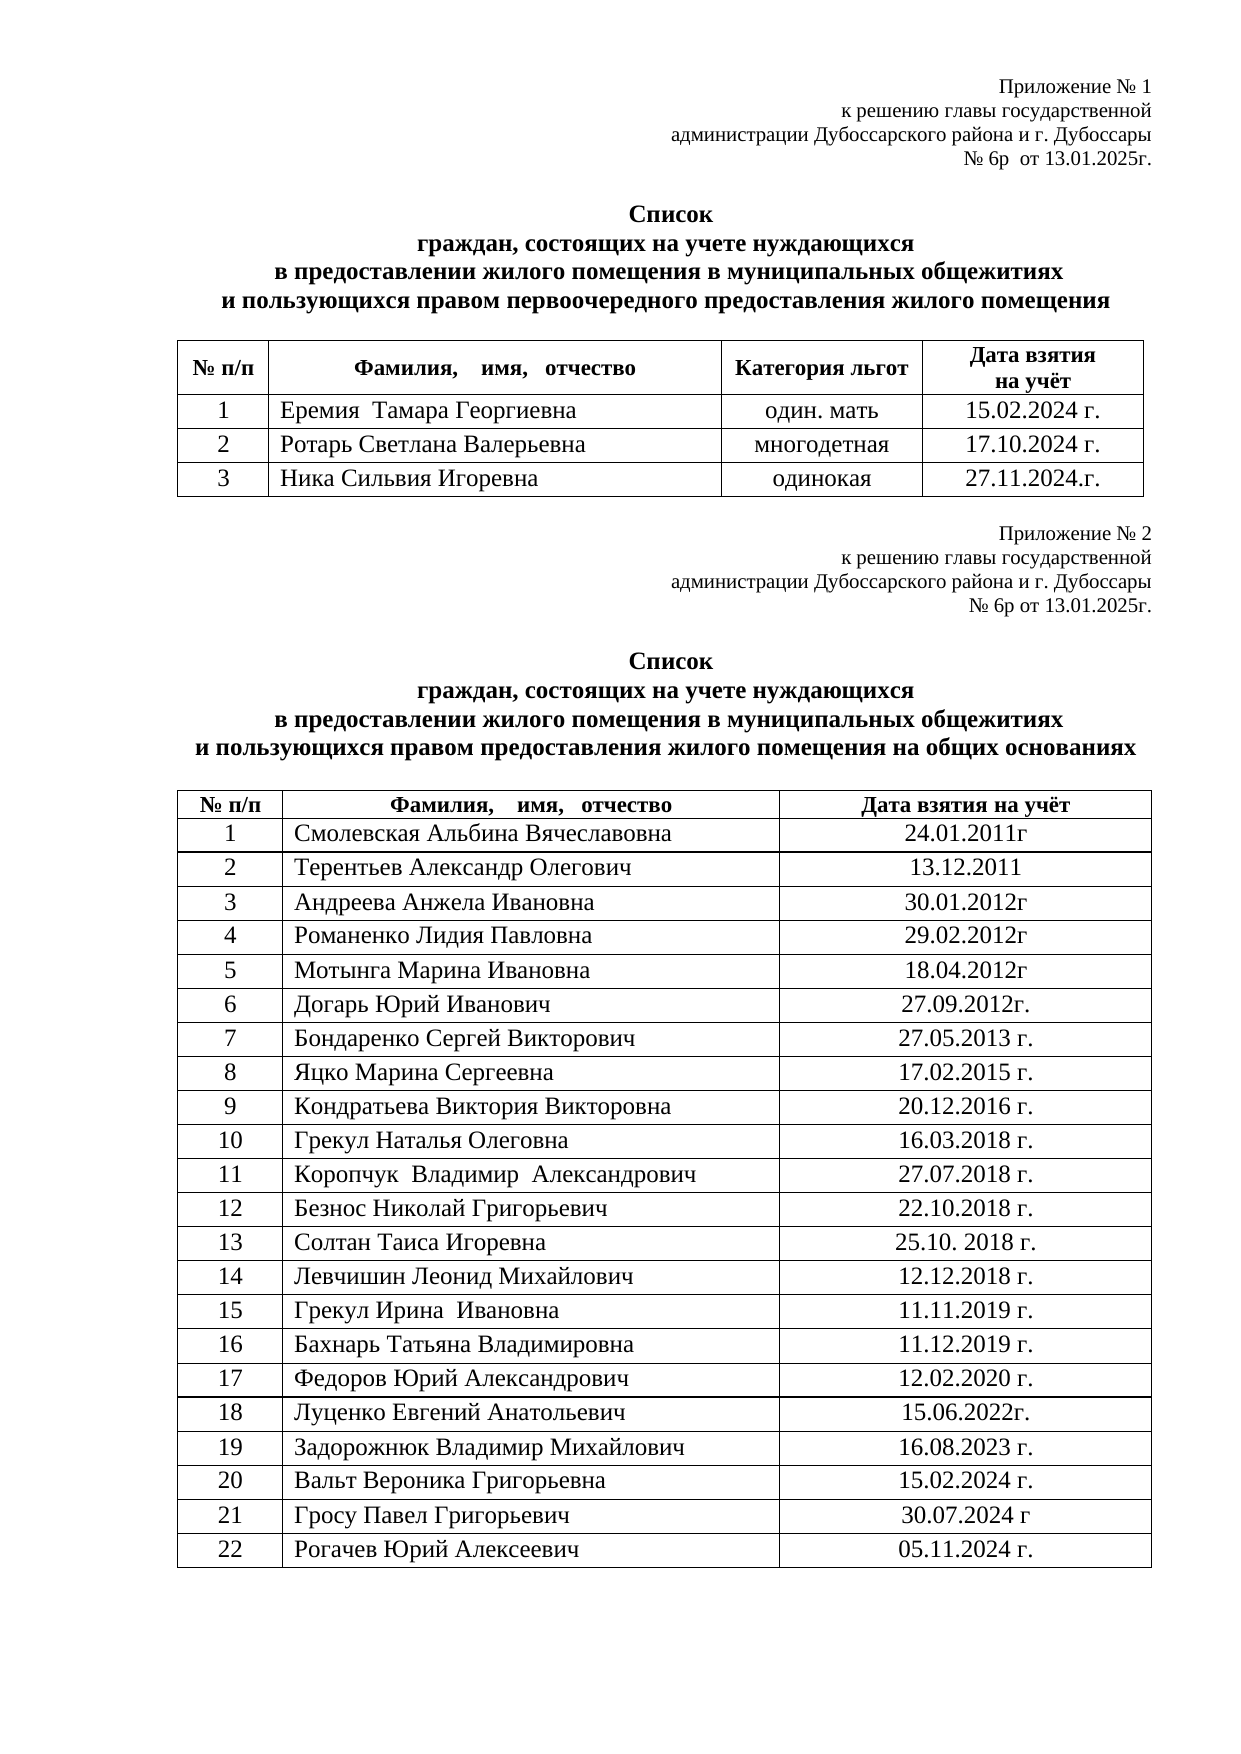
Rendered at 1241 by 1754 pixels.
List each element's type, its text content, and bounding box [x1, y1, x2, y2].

table_cell Ротарь Светлана Валерьевна [269, 429, 721, 462]
table_cell одинокая [722, 463, 922, 496]
text граждан, состоящих на учете нуждающихся [180, 675, 1152, 704]
text Список [177, 646, 1152, 675]
table_cell Мотынга Марина Ивановна [283, 955, 779, 988]
text Список [177, 199, 1152, 228]
table_header Фамилия, имя, отчество [269, 341, 721, 394]
table_header Фамилия, имя, отчество [283, 791, 779, 817]
table_cell 22.10.2018 г. [780, 1193, 1151, 1226]
text администрации Дубоссарского района и г. Дубоссары [177, 122, 1152, 146]
table_cell 16 [178, 1329, 282, 1362]
table_cell 3 [178, 463, 268, 496]
table_cell 18 [178, 1398, 282, 1431]
table_cell 11 [178, 1159, 282, 1192]
table_cell 16.03.2018 г. [780, 1125, 1151, 1158]
table_cell 11.12.2019 г. [780, 1329, 1151, 1362]
text в предоставлении жилого помещения в муниципальных общежитиях [180, 704, 1152, 732]
table_cell 24.01.2011г [780, 819, 1151, 851]
table_cell 5 [178, 955, 282, 988]
table_cell 3 [178, 887, 282, 919]
table_header № п/п [178, 791, 282, 817]
table_cell 22 [178, 1534, 282, 1567]
table_cell Андреева Анжела Ивановна [283, 887, 779, 919]
table_cell Безнос Николай Григорьевич [283, 1193, 779, 1226]
table_cell Терентьев Александр Олегович [283, 853, 779, 886]
table_cell 9 [178, 1091, 282, 1124]
table_cell 13.12.2011 [780, 853, 1151, 886]
table_cell 19 [178, 1432, 282, 1464]
text № 6р от 13.01.2025г. [177, 146, 1152, 170]
table_cell Грекул Ирина Ивановна [283, 1295, 779, 1328]
table_cell 16.08.2023 г. [780, 1432, 1151, 1464]
table_cell Солтан Таиса Игоревна [283, 1227, 779, 1260]
text № 6р от 13.01.2025г. [177, 593, 1152, 617]
table_cell 4 [178, 921, 282, 954]
table_cell 14 [178, 1261, 282, 1294]
table_cell многодетная [722, 429, 922, 462]
table_cell Бахнарь Татьяна Владимировна [283, 1329, 779, 1362]
table_cell Федоров Юрий Александрович [283, 1364, 779, 1396]
table_cell 1 [178, 819, 282, 851]
table_cell 29.02.2012г [780, 921, 1151, 954]
table_cell 17.02.2015 г. [780, 1057, 1151, 1090]
table_cell Догарь Юрий Иванович [283, 989, 779, 1022]
table_cell 30.01.2012г [780, 887, 1151, 919]
table_cell 15.06.2022г. [780, 1398, 1151, 1431]
table_cell 11.11.2019 г. [780, 1295, 1151, 1328]
text граждан, состоящих на учете нуждающихся [180, 228, 1152, 256]
table_header Категория льгот [722, 341, 922, 394]
table_cell Ника Сильвия Игоревна [269, 463, 721, 496]
table_cell Луценко Евгений Анатольевич [283, 1398, 779, 1431]
text Приложение № 1 [177, 74, 1152, 98]
table_cell один. мать [722, 395, 922, 428]
table_cell Бондаренко Сергей Викторович [283, 1023, 779, 1056]
table_cell 2 [178, 853, 282, 886]
table_cell 6 [178, 989, 282, 1022]
text Приложение № 2 [177, 521, 1152, 545]
table_cell 27.11.2024.г. [923, 463, 1143, 496]
text к решению главы государственной [177, 98, 1152, 122]
table_cell Романенко Лидия Павловна [283, 921, 779, 954]
table_cell 12.02.2020 г. [780, 1364, 1151, 1396]
table_cell 12 [178, 1193, 282, 1226]
text в предоставлении жилого помещения в муниципальных общежитиях [180, 256, 1152, 285]
table_cell 18.04.2012г [780, 955, 1151, 988]
table_header Дата взятия на учёт [780, 791, 1151, 817]
table_cell 21 [178, 1500, 282, 1533]
table_cell Вальт Вероника Григорьевна [283, 1466, 779, 1499]
table_cell 20 [178, 1466, 282, 1499]
text администрации Дубоссарского района и г. Дубоссары [177, 569, 1152, 593]
table_cell 8 [178, 1057, 282, 1090]
table_cell 15.02.2024 г. [780, 1466, 1151, 1499]
table_cell Грекул Наталья Олеговна [283, 1125, 779, 1158]
table_cell 7 [178, 1023, 282, 1056]
text к решению главы государственной [177, 545, 1152, 569]
table_cell Коропчук Владимир Александрович [283, 1159, 779, 1192]
table_cell 2 [178, 429, 268, 462]
table_cell 27.09.2012г. [780, 989, 1151, 1022]
table_cell 30.07.2024 г [780, 1500, 1151, 1533]
table_cell Задорожнюк Владимир Михайлович [283, 1432, 779, 1464]
text и пользующихся правом первоочередного предоставления жилого помещения [180, 285, 1152, 314]
table_cell 15 [178, 1295, 282, 1328]
table_cell 1 [178, 395, 268, 428]
table_cell 15.02.2024 г. [923, 395, 1143, 428]
table_cell Кондратьева Виктория Викторовна [283, 1091, 779, 1124]
table_cell Гросу Павел Григорьевич [283, 1500, 779, 1533]
table_cell Яцко Марина Сергеевна [283, 1057, 779, 1090]
table_cell Левчишин Леонид Михайлович [283, 1261, 779, 1294]
table_cell 27.07.2018 г. [780, 1159, 1151, 1192]
table_cell 20.12.2016 г. [780, 1091, 1151, 1124]
table_cell 12.12.2018 г. [780, 1261, 1151, 1294]
table_cell Еремия Тамара Георгиевна [269, 395, 721, 428]
table_cell 10 [178, 1125, 282, 1158]
table_cell 17 [178, 1364, 282, 1396]
table_cell Смолевская Альбина Вячеславовна [283, 819, 779, 851]
text и пользующихся правом предоставления жилого помещения на общих основаниях [180, 732, 1152, 761]
table_header № п/п [178, 341, 268, 394]
table_cell 27.05.2013 г. [780, 1023, 1151, 1056]
table_cell 25.10. 2018 г. [780, 1227, 1151, 1260]
table_cell 13 [178, 1227, 282, 1260]
table_header Дата взятия на учёт [923, 341, 1143, 394]
table_cell 05.11.2024 г. [780, 1534, 1151, 1567]
table_cell Рогачев Юрий Алексеевич [283, 1534, 779, 1567]
table_cell 17.10.2024 г. [923, 429, 1143, 462]
